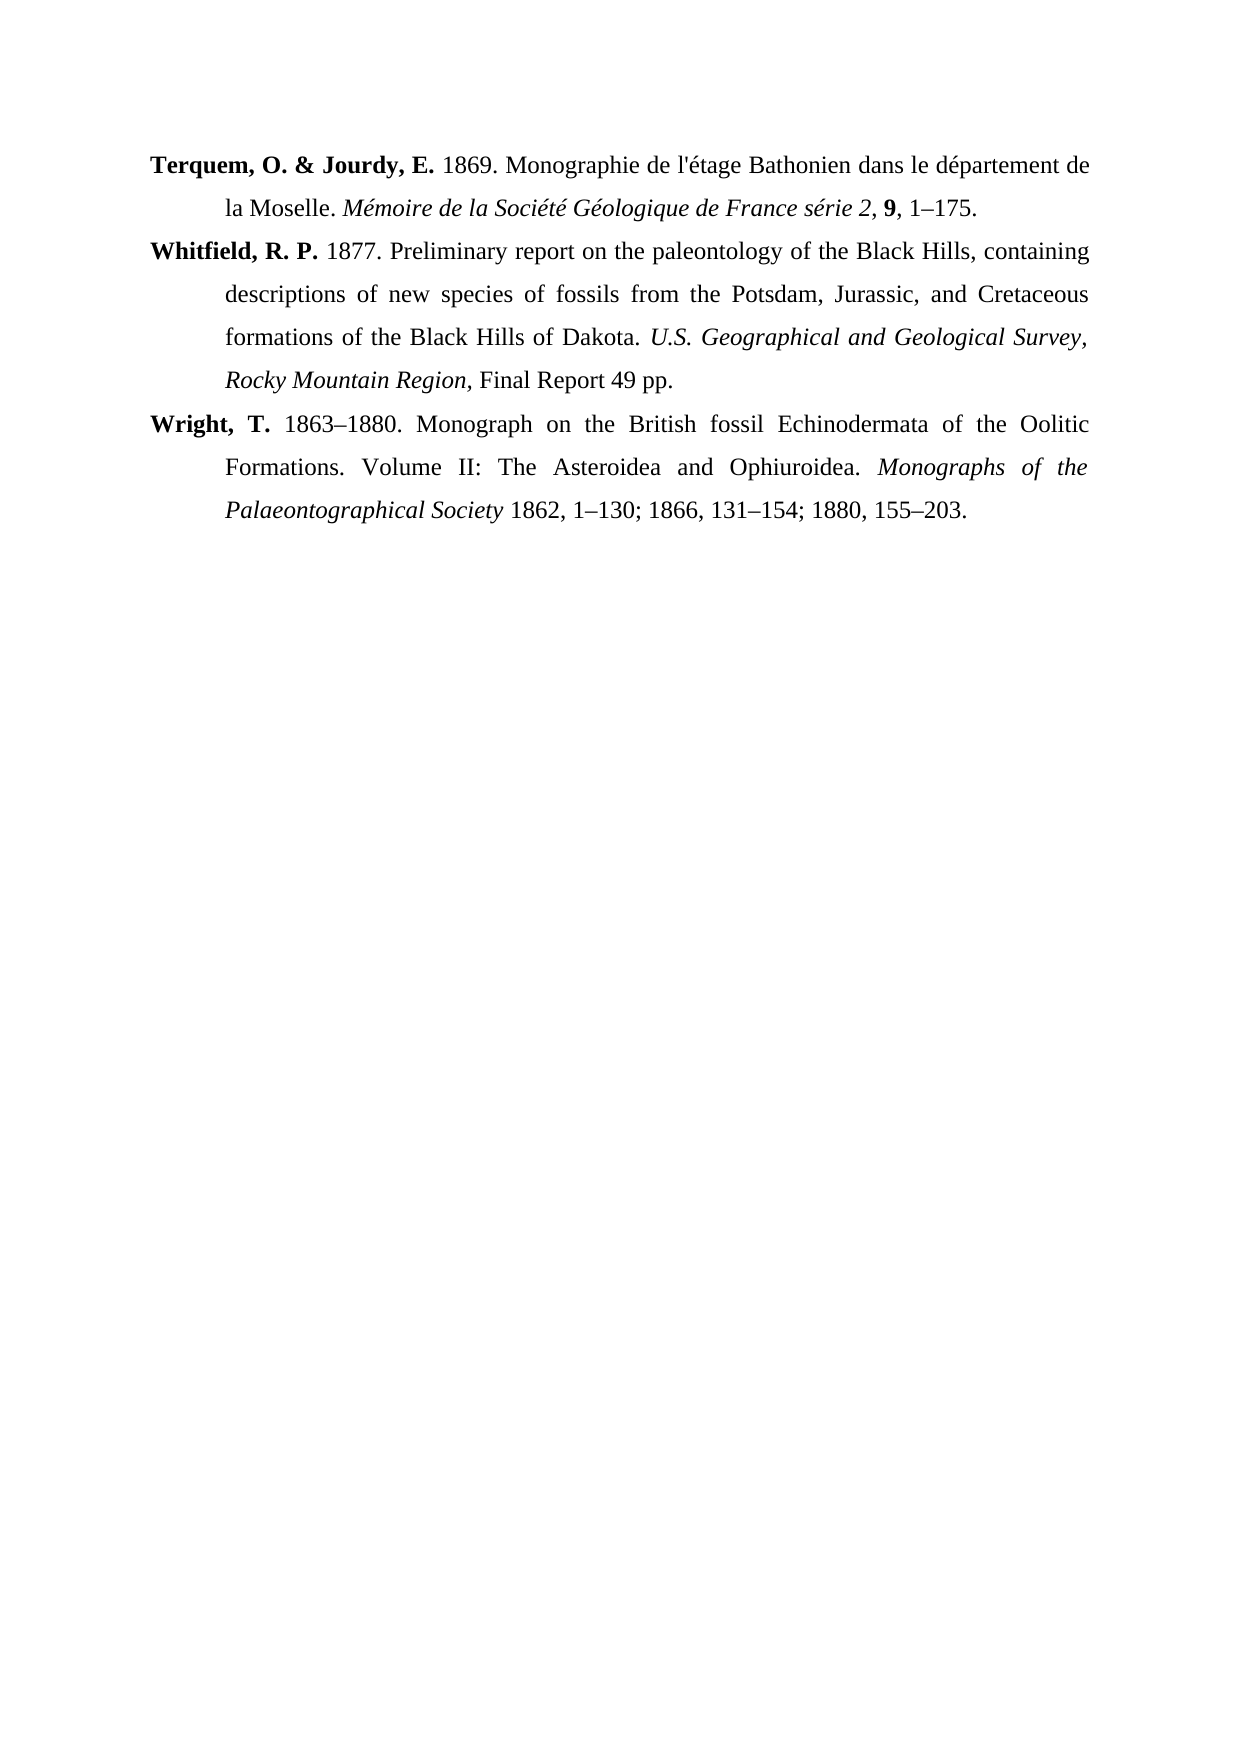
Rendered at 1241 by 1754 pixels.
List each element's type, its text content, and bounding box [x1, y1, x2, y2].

text Whitfield, R. P. 1877. Preliminary report on the paleontology of the Black Hills, containing descriptions of new species of fossils from the Potsdam, Jurassic, and Cretaceous formations of the Black Hills of Dakota. U.S. Geographical and Geological Survey, Rocky Mountain Region, Final Report 49 pp. [150, 236, 1090, 394]
text Terquem, O. & Jourdy, E. 1869. Monographie de l'étage Bathonien dans le département de la Moselle. Mémoire de la Société Géologique de France série 2, 9, 1–175. [150, 150, 1090, 222]
text Wright, T. 1863–1880. Monograph on the British fossil Echinodermata of the Oolitic Formations. Volume II: The Asteroidea and Ophiuroidea. Monographs of the Palaeontographical Society 1862, 1–130; 1866, 131–154; 1880, 155–203. [150, 409, 1090, 524]
